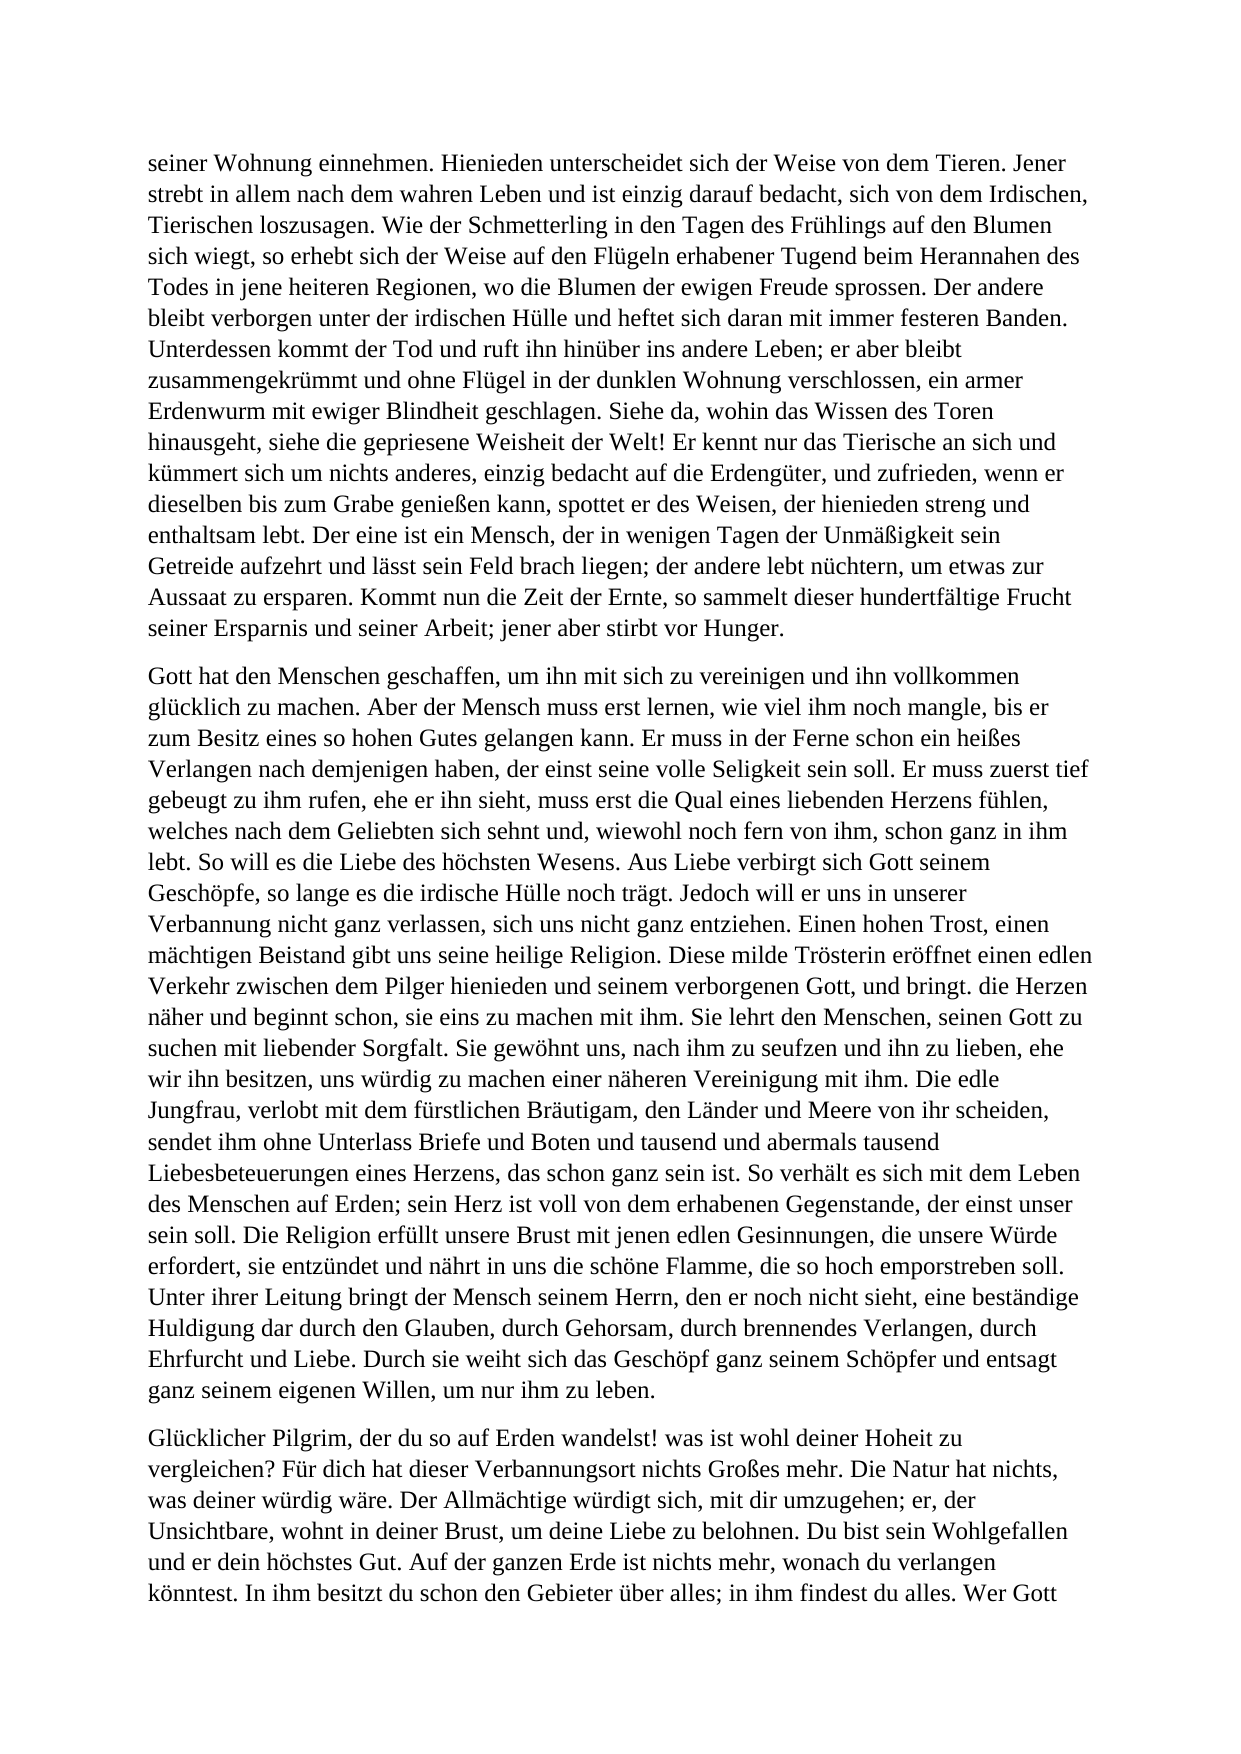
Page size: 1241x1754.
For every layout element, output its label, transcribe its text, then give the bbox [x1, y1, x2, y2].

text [148, 148, 1093, 642]
text Gott hat den Menschen geschaffen, um ihn mit sich zu vereinigen und ihn vollkommen glücklich zu machen. Aber der Mensch muss erst lernen, wie viel ihm noch mangle, bis er zum Besitz eines so hohen Gutes gelangen kann. Er muss in der Ferne schon ein heißes Verlangen nach demjenigen haben, der einst seine volle Seligkeit sein soll. Er muss zuerst tief gebeugt zu ihm rufen, ehe er ihn sieht, muss erst die Qual eines liebenden Herzens fühlen, welches nach dem Geliebten sich sehnt und, wiewohl noch fern von ihm, schon ganz in ihm lebt. So will es die Liebe des höchsten Wesens. Aus Liebe verbirgt sich Gott seinem Geschöpfe, so lange es die irdische Hülle noch trägt. Jedoch will er uns in unserer Verbannung nicht ganz verlassen, sich uns nicht ganz entziehen. Einen hohen Trost, einen mächtigen Beistand gibt uns seine heilige Religion. Diese milde Trösterin eröffnet einen edlen Verkehr zwischen dem Pilger hienieden und seinem verborgenen Gott, und bringt. die Herzen näher und beginnt schon, sie eins zu machen mit ihm. Sie lehrt den Menschen, seinen Gott zu suchen mit liebender Sorgfalt. Sie gewöhnt uns, nach ihm zu seufzen und ihn zu lieben, ehe wir ihn besitzen, uns würdig zu machen einer näheren Vereinigung mit ihm. Die edle Jungfrau, verlobt mit dem fürstlichen Bräutigam, den Länder und Meere von ihr scheiden, sendet ihm ohne Unterlass Briefe und Boten und tausend und abermals tausend Liebesbeteuerungen eines Herzens, das schon ganz sein ist. So verhält es sich mit dem Leben des Menschen auf Erden; sein Herz ist voll von dem erhabenen Gegenstande, der einst unser sein soll. Die Religion erfüllt unsere Brust mit jenen edlen Gesinnungen, die unsere Würde erfordert, sie entzündet und nährt in uns die schöne Flamme, die so hoch emporstreben soll. Unter ihrer Leitung bringt der Mensch seinem Herrn, den er noch nicht sieht, eine beständige Huldigung dar durch den Glauben, durch Gehorsam, durch brennendes Verlangen, durch Ehrfurcht und Liebe. Durch sie weiht sich das Geschöpf ganz seinem Schöpfer und entsagt ganz seinem eigenen Willen, um nur ihm zu leben. [148, 661, 1093, 1404]
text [148, 1423, 1093, 1607]
